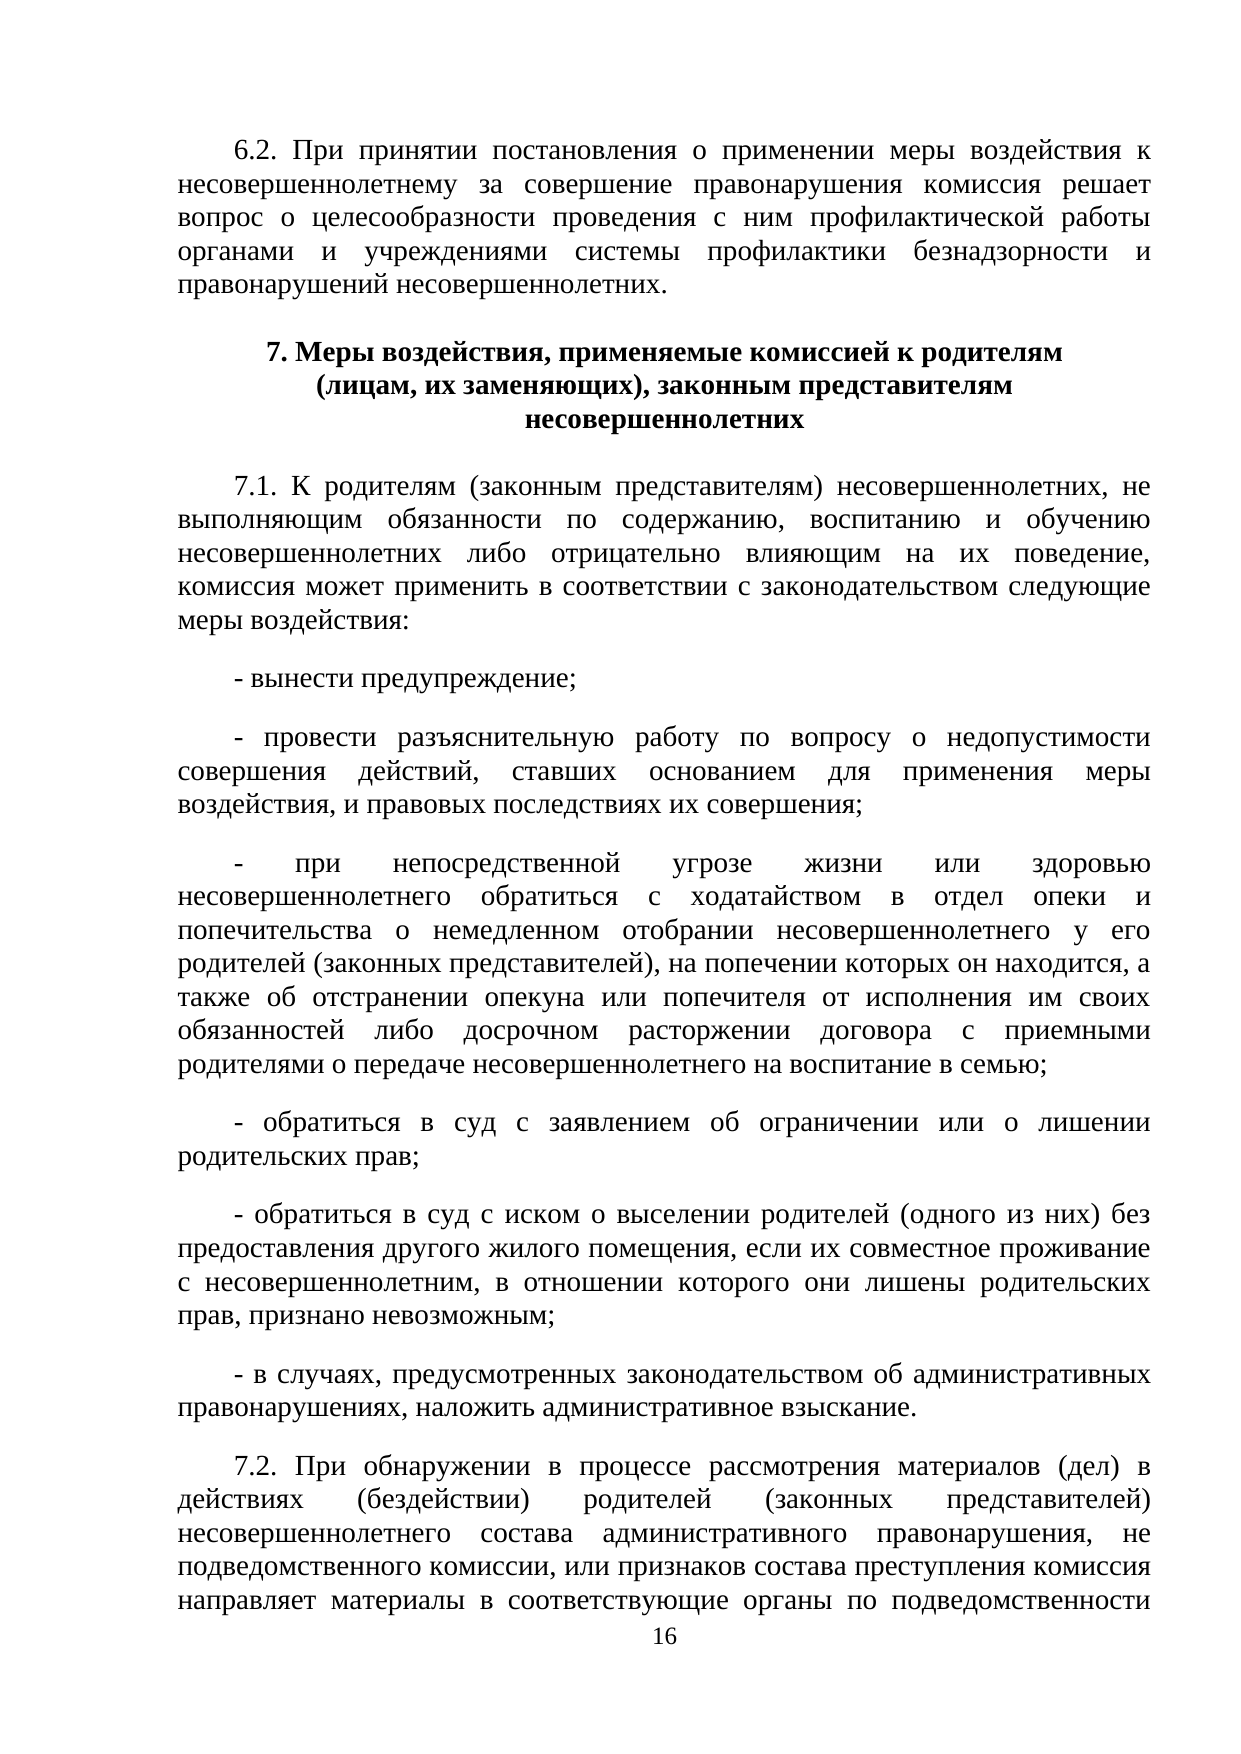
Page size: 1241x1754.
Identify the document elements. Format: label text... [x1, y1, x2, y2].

text (лицам, их заменяющих), законным представителям [177, 367, 1152, 401]
text 7. Меры воздействия, применяемые комиссией к родителям [177, 334, 1152, 367]
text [177, 1448, 1152, 1616]
text - провести разъяснительную работу по вопросу о недопустимости совершения действий, ставших основанием для применения меры воздействия, и правовых последствиях их совершения; [177, 719, 1152, 820]
text - в случаях, предусмотренных законодательством об административных правонарушениях, наложить административное взыскание. [177, 1356, 1152, 1423]
text несовершеннолетних [177, 401, 1152, 434]
text 6.2. При принятии постановления о применении меры воздействия к несовершеннолетнему за совершение правонарушения комиссия решает вопрос о целесообразности проведения с ним профилактической работы органами и учреждениями системы профилактики безнадзорности и правонарушений несовершеннолетних. [177, 132, 1152, 300]
text - вынести предупреждение; [177, 661, 1152, 694]
text - обратиться в суд с иском о выселении родителей (одного из них) без предоставления другого жилого помещения, если их совместное проживание с несовершеннолетним, в отношении которого они лишены родительских прав, признано невозможным; [177, 1197, 1152, 1331]
text 7.1. К родителям (законным представителям) несовершеннолетних, не выполняющим обязанности по содержанию, воспитанию и обучению несовершеннолетних либо отрицательно влияющим на их поведение, комиссия может применить в соответствии с законодательством следующие меры воздействия: [177, 468, 1152, 636]
text - обратиться в суд с заявлением об ограничении или о лишении родительских прав; [177, 1104, 1152, 1172]
text - при непосредственной угрозе жизни или здоровью несовершеннолетнего обратиться с ходатайством в отдел опеки и попечительства о немедленном отобрании несовершеннолетнего у его родителей (законных представителей), на попечении которых он находится, а также об отстранении опекуна или попечителя от исполнения им своих обязанностей либо досрочном расторжении договора с приемными родителями о передаче несовершеннолетнего на воспитание в семью; [177, 845, 1152, 1079]
